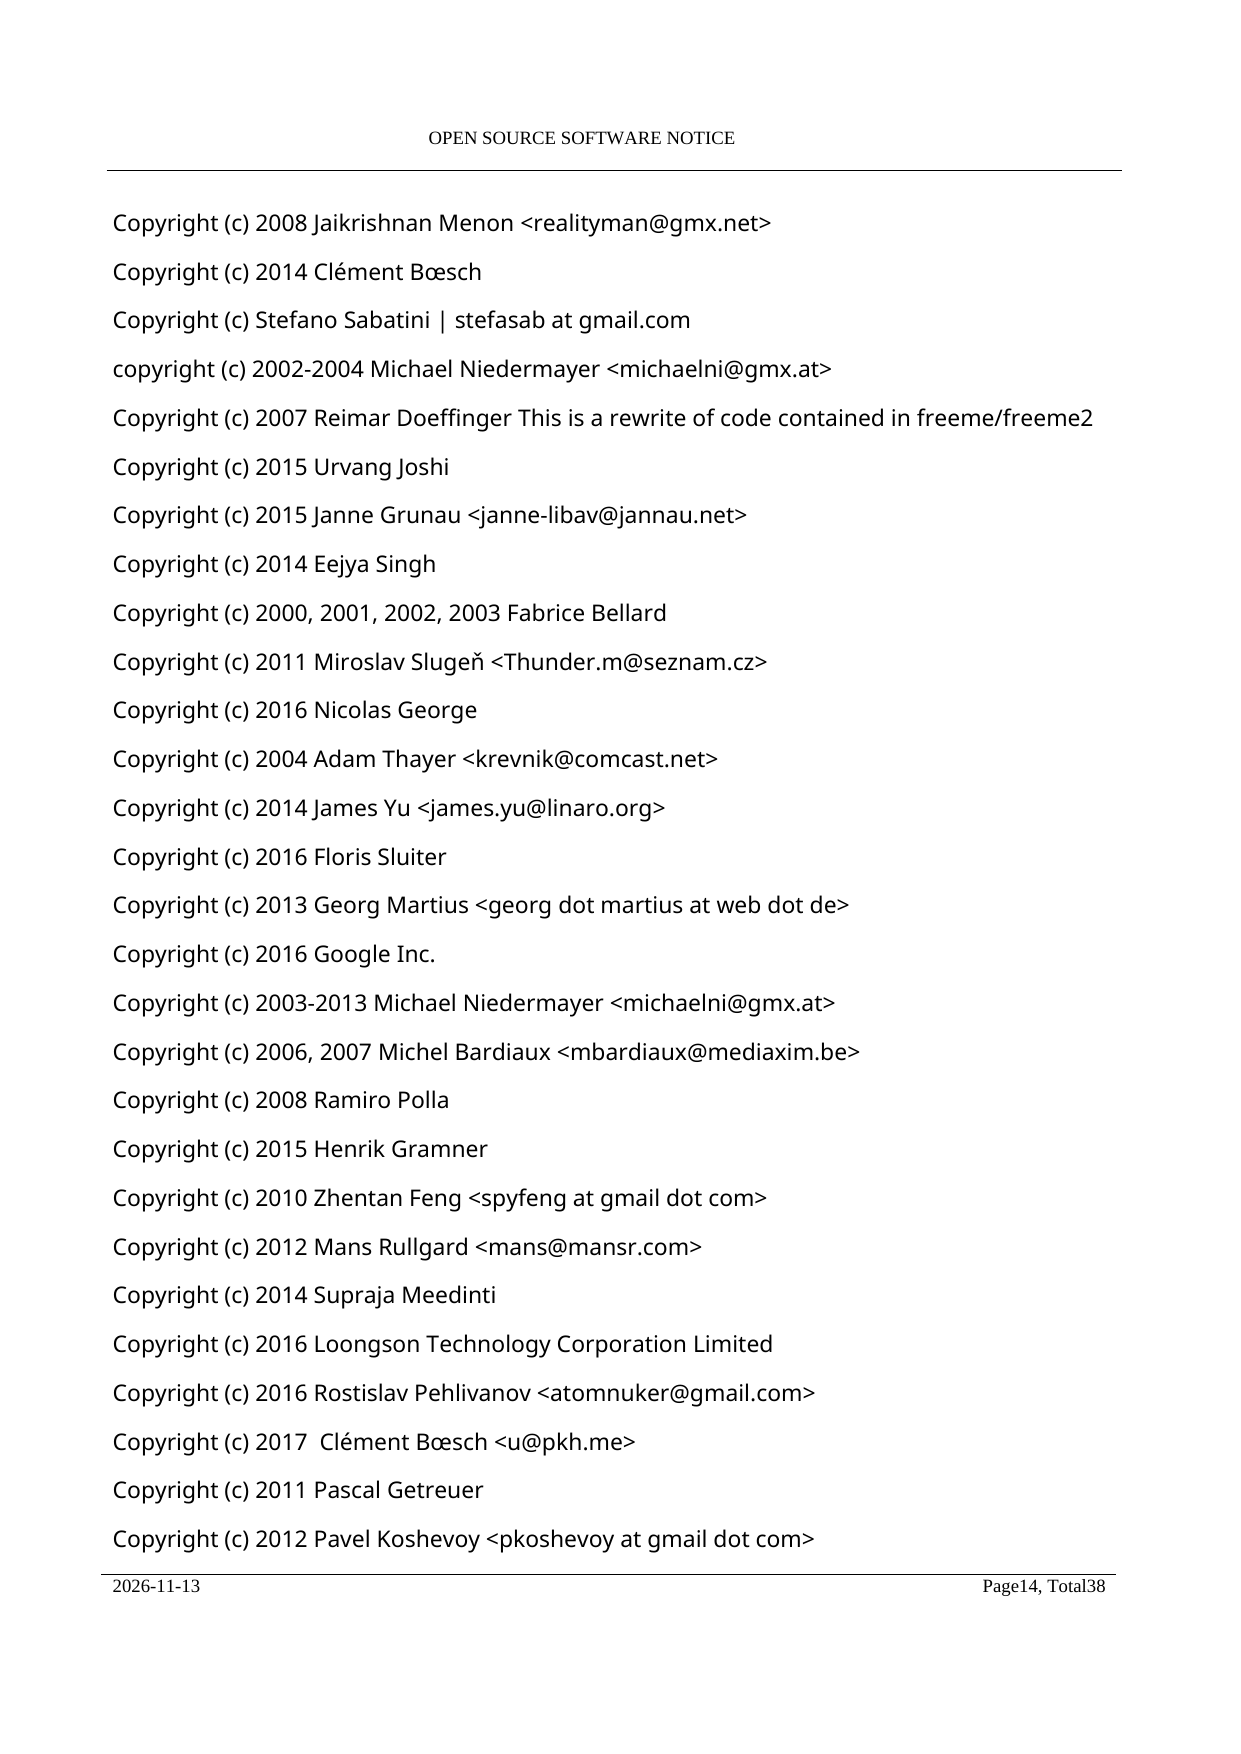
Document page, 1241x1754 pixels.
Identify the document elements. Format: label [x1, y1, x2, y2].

text [112, 206, 1128, 1555]
